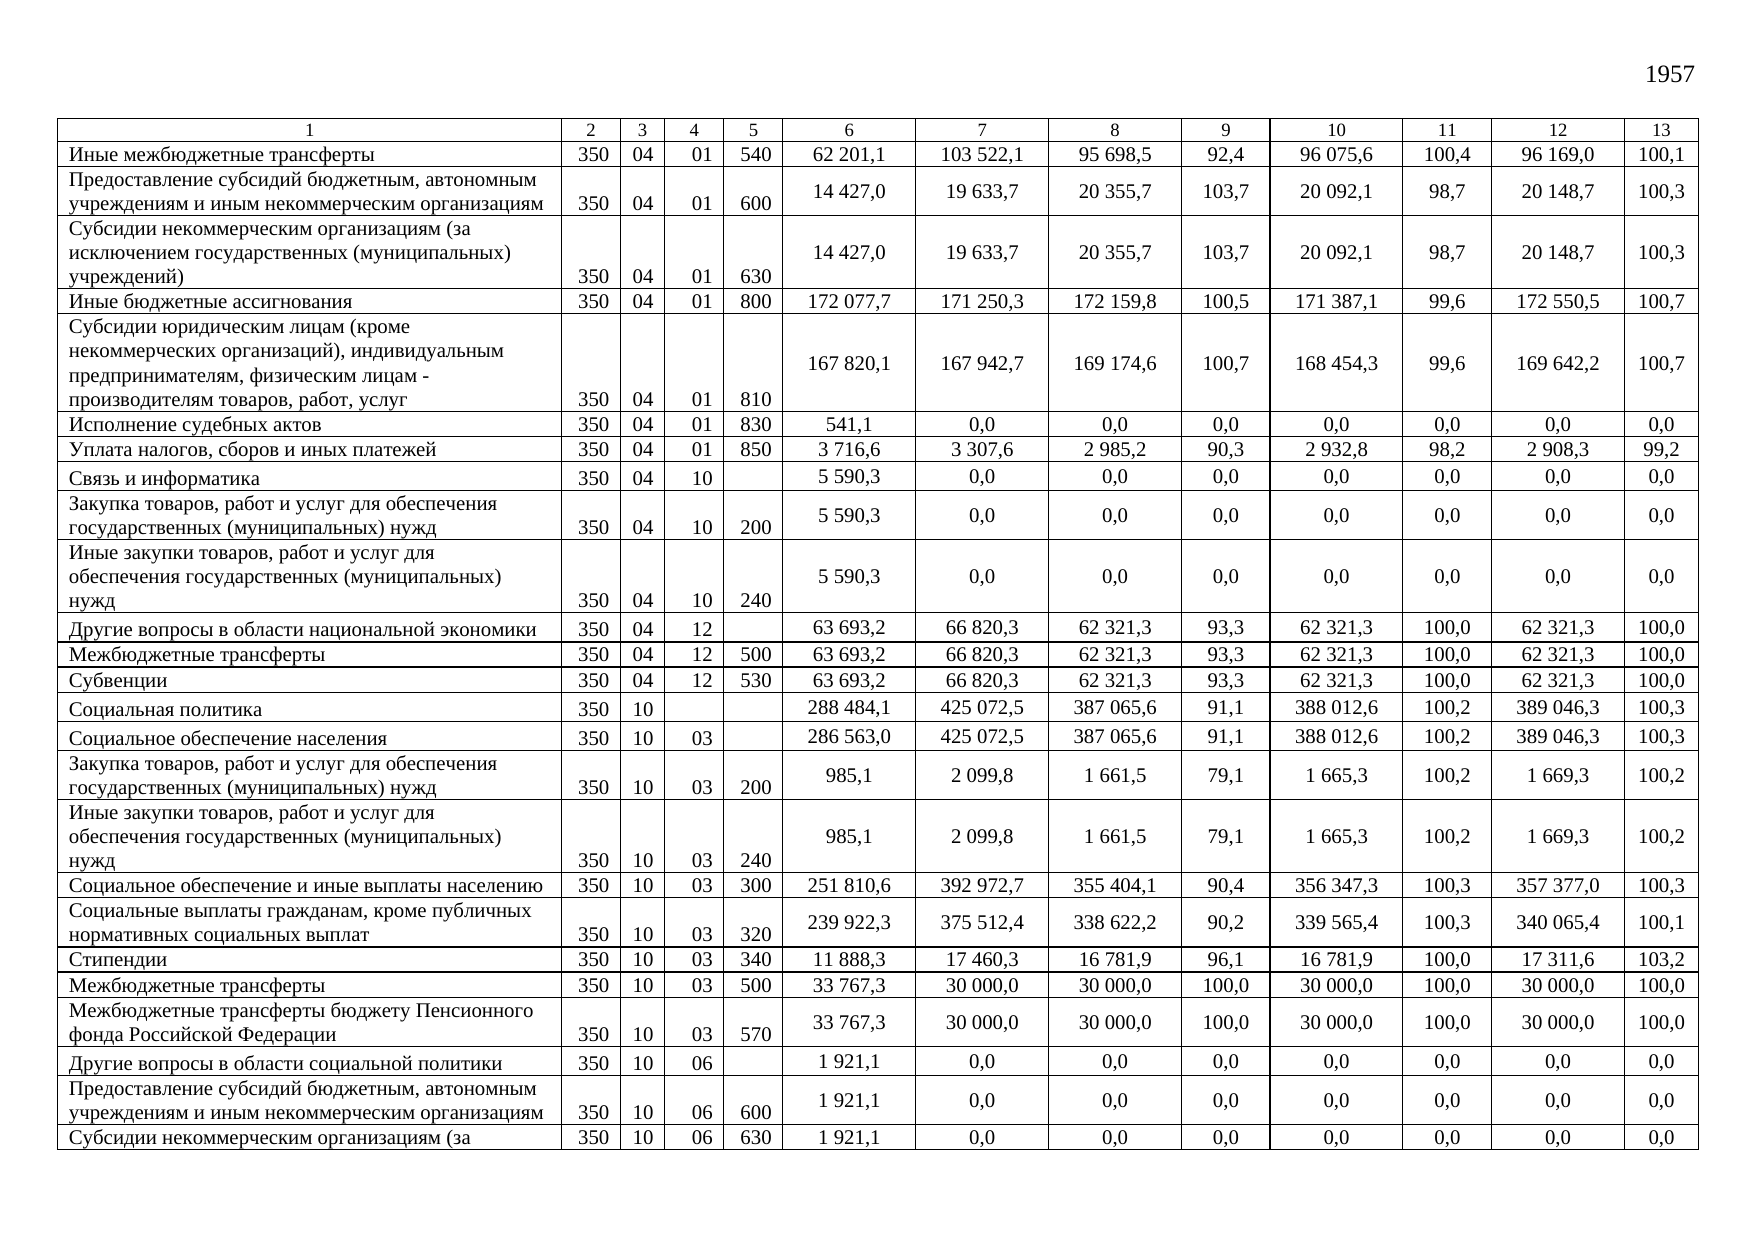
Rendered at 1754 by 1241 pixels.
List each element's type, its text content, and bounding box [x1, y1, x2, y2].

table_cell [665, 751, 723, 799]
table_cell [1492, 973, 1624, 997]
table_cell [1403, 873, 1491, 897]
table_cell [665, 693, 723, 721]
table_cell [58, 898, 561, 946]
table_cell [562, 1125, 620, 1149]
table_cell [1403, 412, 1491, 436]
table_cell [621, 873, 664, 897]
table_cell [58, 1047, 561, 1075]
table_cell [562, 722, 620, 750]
table_header 11 [1403, 119, 1491, 141]
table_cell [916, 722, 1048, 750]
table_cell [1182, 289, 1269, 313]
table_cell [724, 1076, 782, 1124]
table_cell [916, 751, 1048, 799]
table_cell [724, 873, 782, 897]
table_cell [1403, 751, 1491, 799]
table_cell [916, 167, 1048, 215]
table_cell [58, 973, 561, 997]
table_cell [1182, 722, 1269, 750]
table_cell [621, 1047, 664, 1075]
table_header 7 [916, 119, 1048, 141]
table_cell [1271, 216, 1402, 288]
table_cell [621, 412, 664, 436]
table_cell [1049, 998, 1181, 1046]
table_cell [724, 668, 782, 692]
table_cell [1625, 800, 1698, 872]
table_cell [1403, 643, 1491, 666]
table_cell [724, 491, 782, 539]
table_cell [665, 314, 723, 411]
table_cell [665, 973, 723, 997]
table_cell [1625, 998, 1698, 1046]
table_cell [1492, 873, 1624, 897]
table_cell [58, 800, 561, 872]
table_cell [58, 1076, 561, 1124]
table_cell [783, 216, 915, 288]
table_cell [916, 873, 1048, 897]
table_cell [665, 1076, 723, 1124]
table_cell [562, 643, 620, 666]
table_header 4 [665, 119, 723, 141]
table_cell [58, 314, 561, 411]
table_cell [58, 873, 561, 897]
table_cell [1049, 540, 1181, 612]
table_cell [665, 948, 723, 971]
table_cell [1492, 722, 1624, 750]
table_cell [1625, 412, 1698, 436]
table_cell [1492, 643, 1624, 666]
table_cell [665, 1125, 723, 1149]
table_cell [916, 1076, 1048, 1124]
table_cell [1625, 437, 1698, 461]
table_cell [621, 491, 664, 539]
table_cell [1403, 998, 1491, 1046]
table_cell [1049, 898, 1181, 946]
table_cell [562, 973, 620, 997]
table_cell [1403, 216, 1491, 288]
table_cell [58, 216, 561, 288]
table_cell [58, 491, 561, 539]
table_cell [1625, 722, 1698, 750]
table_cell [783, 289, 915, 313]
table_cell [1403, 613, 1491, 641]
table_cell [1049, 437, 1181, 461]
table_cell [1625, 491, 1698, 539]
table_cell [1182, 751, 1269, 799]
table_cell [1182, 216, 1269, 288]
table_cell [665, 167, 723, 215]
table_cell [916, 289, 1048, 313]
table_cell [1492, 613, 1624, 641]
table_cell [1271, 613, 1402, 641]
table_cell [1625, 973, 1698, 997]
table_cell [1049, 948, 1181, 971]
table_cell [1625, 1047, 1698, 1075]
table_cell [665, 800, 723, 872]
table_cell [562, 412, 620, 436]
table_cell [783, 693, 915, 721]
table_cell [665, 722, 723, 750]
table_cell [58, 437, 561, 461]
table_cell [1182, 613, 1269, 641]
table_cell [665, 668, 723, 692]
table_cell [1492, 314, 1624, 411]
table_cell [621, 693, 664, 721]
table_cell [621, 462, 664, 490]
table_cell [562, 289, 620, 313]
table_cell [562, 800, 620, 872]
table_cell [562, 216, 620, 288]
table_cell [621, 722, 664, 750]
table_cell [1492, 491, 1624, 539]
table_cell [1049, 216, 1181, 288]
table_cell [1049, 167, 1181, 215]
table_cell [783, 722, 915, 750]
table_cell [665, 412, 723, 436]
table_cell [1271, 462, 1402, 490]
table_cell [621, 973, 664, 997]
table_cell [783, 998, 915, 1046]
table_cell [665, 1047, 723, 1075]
table_header 9 [1182, 119, 1269, 141]
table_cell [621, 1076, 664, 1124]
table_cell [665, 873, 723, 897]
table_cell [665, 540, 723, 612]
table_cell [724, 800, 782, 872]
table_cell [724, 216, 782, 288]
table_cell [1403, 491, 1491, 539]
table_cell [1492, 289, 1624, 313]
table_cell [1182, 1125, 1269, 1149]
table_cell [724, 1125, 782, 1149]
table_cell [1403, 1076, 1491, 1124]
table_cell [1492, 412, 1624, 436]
table_header 5 [724, 119, 782, 141]
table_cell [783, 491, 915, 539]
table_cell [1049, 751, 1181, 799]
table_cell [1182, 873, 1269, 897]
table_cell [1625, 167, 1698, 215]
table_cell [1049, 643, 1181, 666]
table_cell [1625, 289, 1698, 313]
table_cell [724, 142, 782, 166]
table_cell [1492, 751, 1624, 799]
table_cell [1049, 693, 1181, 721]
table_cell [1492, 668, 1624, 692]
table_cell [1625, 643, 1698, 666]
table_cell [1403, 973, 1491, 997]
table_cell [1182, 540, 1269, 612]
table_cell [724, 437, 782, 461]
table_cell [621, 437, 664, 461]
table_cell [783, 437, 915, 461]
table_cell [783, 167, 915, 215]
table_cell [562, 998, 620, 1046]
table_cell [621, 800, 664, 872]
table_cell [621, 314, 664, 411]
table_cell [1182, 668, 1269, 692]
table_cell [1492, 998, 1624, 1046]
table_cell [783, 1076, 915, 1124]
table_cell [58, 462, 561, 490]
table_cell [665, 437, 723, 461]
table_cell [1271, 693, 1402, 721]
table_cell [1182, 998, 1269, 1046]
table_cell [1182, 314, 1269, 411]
table_header 6 [783, 119, 915, 141]
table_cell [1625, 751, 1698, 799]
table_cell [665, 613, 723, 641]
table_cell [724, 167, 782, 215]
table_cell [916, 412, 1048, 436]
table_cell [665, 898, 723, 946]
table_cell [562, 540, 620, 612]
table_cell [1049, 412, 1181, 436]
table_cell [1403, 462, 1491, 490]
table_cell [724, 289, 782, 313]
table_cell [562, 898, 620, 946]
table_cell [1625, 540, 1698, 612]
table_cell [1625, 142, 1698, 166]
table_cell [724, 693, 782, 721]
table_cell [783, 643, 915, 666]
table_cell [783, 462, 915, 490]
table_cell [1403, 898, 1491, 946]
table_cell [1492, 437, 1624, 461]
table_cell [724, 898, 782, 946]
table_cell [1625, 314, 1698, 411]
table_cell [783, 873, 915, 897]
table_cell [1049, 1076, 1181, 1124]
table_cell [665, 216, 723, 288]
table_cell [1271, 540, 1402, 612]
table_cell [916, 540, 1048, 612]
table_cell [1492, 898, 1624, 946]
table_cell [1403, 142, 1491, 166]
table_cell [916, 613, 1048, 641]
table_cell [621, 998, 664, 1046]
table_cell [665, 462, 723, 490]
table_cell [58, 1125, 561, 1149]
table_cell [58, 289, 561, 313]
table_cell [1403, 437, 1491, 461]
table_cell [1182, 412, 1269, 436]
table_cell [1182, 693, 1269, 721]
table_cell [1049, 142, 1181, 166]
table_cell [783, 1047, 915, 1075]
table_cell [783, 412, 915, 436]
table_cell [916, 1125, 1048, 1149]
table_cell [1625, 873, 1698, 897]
table_header 13 [1625, 119, 1698, 141]
table_header 1 [58, 119, 561, 141]
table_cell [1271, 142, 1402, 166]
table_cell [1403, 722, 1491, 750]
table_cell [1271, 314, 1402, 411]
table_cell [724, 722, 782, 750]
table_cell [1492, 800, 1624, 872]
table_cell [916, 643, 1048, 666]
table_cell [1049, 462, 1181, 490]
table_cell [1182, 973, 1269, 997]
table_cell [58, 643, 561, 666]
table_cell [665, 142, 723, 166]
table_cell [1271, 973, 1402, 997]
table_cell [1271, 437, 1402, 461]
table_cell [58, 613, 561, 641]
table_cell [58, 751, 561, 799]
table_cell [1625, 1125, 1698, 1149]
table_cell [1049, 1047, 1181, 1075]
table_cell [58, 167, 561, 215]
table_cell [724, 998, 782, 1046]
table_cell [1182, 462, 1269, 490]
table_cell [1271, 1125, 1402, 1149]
table_header 8 [1049, 119, 1181, 141]
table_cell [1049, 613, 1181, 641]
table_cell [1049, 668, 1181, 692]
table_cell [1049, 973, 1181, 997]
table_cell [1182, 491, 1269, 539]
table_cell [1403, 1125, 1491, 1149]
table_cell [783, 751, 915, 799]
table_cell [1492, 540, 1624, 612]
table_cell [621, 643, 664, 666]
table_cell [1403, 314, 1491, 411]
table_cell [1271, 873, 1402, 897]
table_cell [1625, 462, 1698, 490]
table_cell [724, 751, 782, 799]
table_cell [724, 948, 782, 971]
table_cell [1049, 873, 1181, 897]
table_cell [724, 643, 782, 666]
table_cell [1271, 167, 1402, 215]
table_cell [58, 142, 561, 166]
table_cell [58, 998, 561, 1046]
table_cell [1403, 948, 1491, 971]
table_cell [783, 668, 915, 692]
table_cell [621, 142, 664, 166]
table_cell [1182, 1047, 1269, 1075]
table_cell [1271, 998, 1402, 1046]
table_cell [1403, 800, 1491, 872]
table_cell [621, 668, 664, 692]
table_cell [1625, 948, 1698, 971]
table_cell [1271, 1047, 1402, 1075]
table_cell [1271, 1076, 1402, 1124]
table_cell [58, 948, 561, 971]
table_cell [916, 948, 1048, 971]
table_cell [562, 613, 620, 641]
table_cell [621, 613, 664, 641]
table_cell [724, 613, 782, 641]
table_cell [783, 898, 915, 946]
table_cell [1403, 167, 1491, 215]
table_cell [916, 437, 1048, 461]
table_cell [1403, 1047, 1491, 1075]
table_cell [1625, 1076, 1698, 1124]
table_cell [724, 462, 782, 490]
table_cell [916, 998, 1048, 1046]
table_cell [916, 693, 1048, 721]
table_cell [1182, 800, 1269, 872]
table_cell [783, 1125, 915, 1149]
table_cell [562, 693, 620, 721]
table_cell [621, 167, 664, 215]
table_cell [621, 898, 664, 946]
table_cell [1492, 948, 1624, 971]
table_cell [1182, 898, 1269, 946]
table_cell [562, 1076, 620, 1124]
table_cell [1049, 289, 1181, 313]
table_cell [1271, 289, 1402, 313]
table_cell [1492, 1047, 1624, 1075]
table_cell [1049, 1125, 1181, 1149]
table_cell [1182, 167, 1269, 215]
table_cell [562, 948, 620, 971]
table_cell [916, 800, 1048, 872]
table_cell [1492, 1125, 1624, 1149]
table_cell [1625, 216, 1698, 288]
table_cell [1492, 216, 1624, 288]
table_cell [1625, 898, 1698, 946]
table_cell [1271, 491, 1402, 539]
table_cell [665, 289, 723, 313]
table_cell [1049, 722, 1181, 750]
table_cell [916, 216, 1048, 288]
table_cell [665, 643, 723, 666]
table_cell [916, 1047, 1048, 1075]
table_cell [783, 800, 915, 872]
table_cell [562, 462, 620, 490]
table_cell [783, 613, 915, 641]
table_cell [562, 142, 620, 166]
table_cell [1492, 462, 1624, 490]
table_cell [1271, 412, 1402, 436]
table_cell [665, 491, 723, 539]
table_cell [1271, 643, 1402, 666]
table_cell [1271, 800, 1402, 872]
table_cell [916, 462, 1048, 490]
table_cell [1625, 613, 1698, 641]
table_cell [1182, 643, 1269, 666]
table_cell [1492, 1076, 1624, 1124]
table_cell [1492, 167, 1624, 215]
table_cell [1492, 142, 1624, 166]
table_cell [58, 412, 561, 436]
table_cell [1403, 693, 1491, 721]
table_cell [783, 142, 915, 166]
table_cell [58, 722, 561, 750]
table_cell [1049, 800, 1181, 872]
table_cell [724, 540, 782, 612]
table_header 10 [1271, 119, 1402, 141]
table_header 2 [562, 119, 620, 141]
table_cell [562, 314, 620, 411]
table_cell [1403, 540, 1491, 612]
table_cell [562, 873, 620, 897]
table_header 12 [1492, 119, 1624, 141]
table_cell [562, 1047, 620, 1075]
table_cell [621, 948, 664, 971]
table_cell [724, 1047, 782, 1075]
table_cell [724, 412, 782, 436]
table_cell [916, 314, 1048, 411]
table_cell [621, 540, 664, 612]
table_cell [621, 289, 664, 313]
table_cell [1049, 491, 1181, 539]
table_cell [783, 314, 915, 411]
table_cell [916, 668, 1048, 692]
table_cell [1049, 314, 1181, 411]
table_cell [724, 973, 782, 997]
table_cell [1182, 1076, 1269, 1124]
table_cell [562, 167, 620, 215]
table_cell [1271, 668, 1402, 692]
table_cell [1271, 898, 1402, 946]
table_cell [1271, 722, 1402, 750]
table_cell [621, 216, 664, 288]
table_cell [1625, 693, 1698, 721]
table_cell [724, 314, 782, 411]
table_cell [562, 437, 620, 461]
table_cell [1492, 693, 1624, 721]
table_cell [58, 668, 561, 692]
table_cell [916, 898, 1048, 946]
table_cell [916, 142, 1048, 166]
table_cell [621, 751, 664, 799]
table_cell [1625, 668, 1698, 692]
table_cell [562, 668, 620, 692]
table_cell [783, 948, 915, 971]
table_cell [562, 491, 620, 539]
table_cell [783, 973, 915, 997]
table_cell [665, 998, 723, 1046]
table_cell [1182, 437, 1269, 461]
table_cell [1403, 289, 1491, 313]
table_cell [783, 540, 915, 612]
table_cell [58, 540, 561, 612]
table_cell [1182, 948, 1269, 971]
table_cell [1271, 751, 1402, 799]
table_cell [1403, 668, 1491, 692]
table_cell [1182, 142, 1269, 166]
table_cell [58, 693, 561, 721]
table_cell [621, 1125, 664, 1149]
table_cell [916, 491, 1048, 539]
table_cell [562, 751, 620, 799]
table_header 3 [621, 119, 664, 141]
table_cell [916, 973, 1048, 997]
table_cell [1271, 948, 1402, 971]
